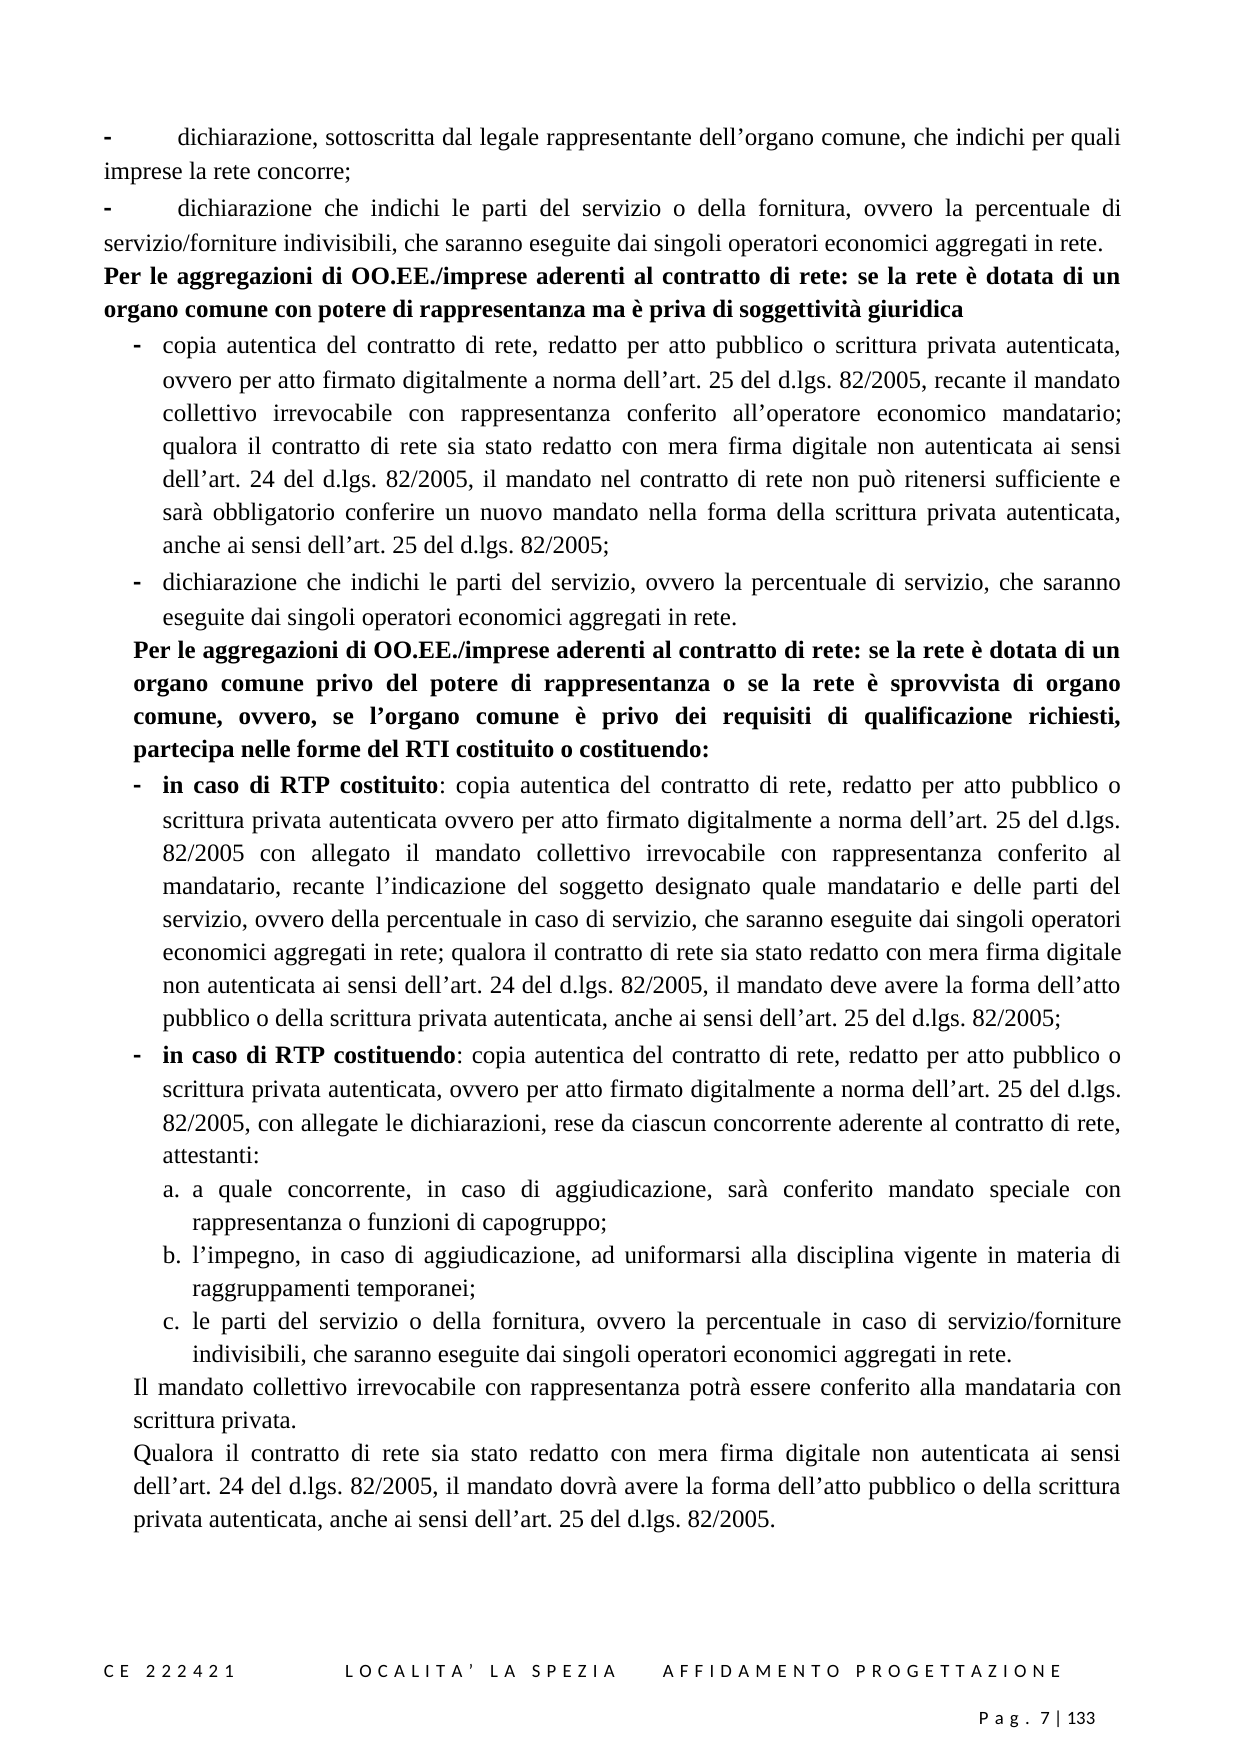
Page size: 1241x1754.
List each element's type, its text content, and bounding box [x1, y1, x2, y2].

list le parti del servizio o della fornitura, ovvero la percentuale in caso di servizio/forniture indivisibili, che saranno eseguite dai singoli operatori economici aggregati in rete. [163, 1306, 1122, 1367]
text Qualora il contratto di rete sia stato redatto con mera firma digitale non autenticata ai sensi dell’art. 24 del d.lgs. 82/2005, il mandato dovrà avere la forma dell’atto pubblico o della scrittura privata autenticata, anche ai sensi dell’art. 25 del d.lgs. 82/2005. [133, 1438, 1122, 1533]
list copia autentica del contratto di rete, redatto per atto pubblico o scrittura privata autenticata, ovvero per atto firmato digitalmente a norma dell’art. 25 del d.lgs. 82/2005, recante il mandato collettivo irrevocabile con rappresentanza conferito all’operatore economico mandatario; qualora il contratto di rete sia stato redatto con mera firma digitale non autenticata ai sensi dell’art. 24 del d.lgs. 82/2005, il mandato nel contratto di rete non può ritenersi sufficiente e sarà obbligatorio conferire un nuovo mandato nella forma della scrittura privata autenticata, anche ai sensi dell’art. 25 del d.lgs. 82/2005; [133, 327, 1122, 559]
text Per le aggregazioni di OO.EE./imprese aderenti al contratto di rete: se la rete è dotata di un organo comune privo del potere di rappresentanza o se la rete è sprovvista di organo comune, ovvero, se l’organo comune è privo dei requisiti di qualificazione richiesti, partecipa nelle forme del RTI costituito o costituendo: [133, 635, 1122, 762]
list a quale concorrente, in caso di aggiudicazione, sarà conferito mandato speciale con rappresentanza o funzioni di capogruppo; [163, 1174, 1122, 1235]
list dichiarazione che indichi le parti del servizio, ovvero la percentuale di servizio, che saranno eseguite dai singoli operatori economici aggregati in rete. [133, 563, 1122, 630]
list in caso di RTP costituito: copia autentica del contratto di rete, redatto per atto pubblico o scrittura privata autenticata ovvero per atto firmato digitalmente a norma dell’art. 25 del d.lgs. 82/2005 con allegato il mandato collettivo irrevocabile con rappresentanza conferito al mandatario, recante l’indicazione del soggetto designato quale mandatario e delle parti del servizio, ovvero della percentuale in caso di servizio, che saranno eseguite dai singoli operatori economici aggregati in rete; qualora il contratto di rete sia stato redatto con mera firma digitale non autenticata ai sensi dell’art. 24 del d.lgs. 82/2005, il mandato deve avere la forma dell’atto pubblico o della scrittura privata autenticata, anche ai sensi dell’art. 25 del d.lgs. 82/2005; [133, 767, 1122, 1032]
text Per le aggregazioni di OO.EE./imprese aderenti al contratto di rete: se la rete è dotata di un organo comune con potere di rappresentanza ma è priva di soggettività giuridica [103, 261, 1122, 323]
list dichiarazione, sottoscritta dal legale rappresentante dell’organo comune, che indichi per quali imprese la rete concorre; [103, 118, 1122, 185]
list l’impegno, in caso di aggiudicazione, ad uniformarsi alla disciplina vigente in materia di raggruppamenti temporanei; [163, 1240, 1122, 1301]
list dichiarazione che indichi le parti del servizio o della fornitura, ovvero la percentuale di servizio/forniture indivisibili, che saranno eseguite dai singoli operatori economici aggregati in rete. [103, 189, 1122, 257]
text Il mandato collettivo irrevocabile con rappresentanza potrà essere conferito alla mandataria con scrittura privata. [133, 1372, 1122, 1433]
list in caso di RTP costituendo: copia autentica del contratto di rete, redatto per atto pubblico o scrittura privata autenticata, ovvero per atto firmato digitalmente a norma dell’art. 25 del d.lgs. 82/2005, con allegate le dichiarazioni, rese da ciascun concorrente aderente al contratto di rete, attestanti: [133, 1036, 1122, 1169]
